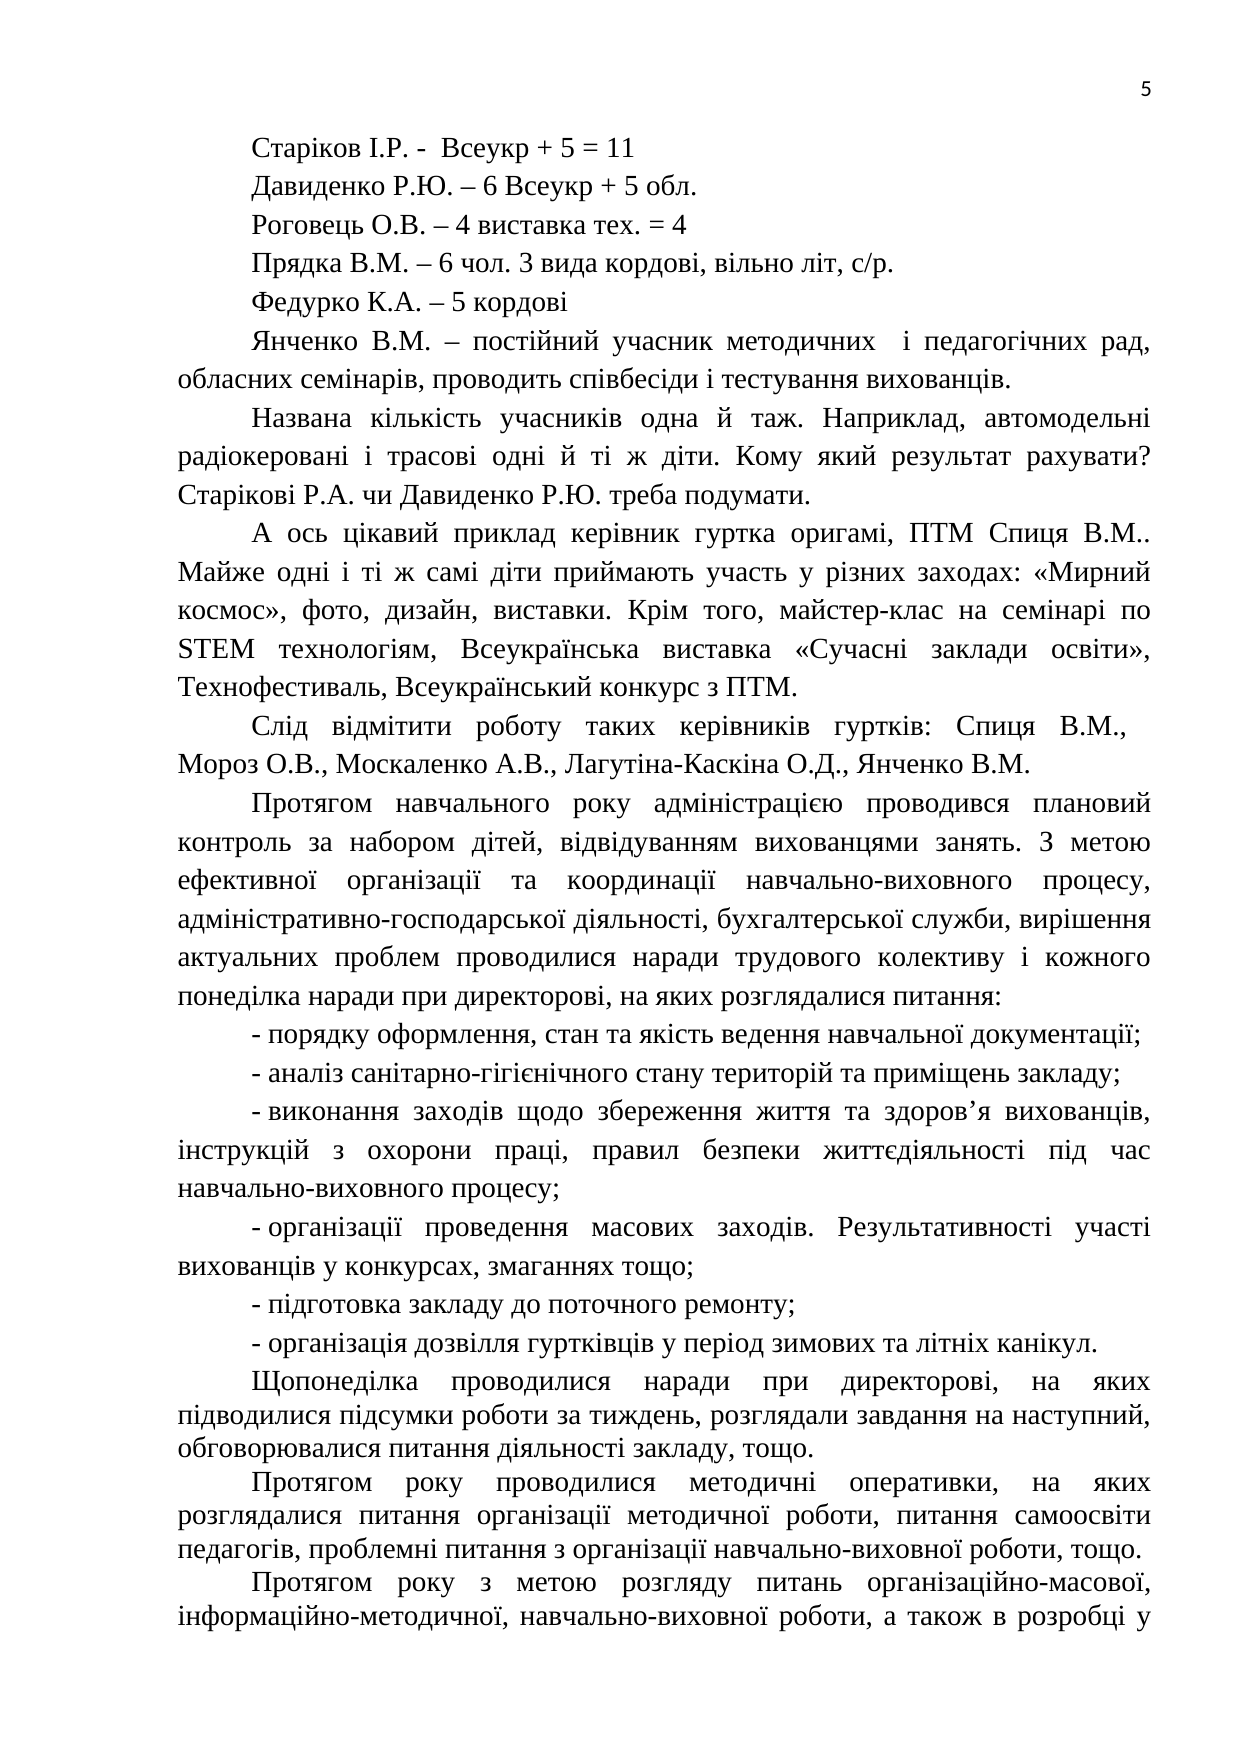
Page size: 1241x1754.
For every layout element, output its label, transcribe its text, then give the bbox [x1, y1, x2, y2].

text Протягом навчального року адміністрацією проводився плановий контроль за набором дітей, відвідуванням вихованцями занять. З метою ефективної організації та координації навчально-виховного процесу, адміністративно-господарської діяльності, бухгалтерської служби, вирішення актуальних проблем проводилися наради трудового колективу і кожного понеділка наради при директорові, на яких розглядалися питання: [177, 785, 1152, 1011]
text Роговець О.В. – 4 виставка тех. = 4 [177, 207, 1152, 241]
text Прядка В.М. – 6 чол. 3 вида кордові, вільно літ, с/р. [177, 246, 1152, 279]
text - підготовка закладу до поточного ремонту; [177, 1286, 1152, 1320]
text А ось цікавий приклад керівник гуртка оригамі, ПТМ Спиця В.М.. Майже одні і ті ж самі діти приймають участь у різних заходах: «Мирний космос», фото, дизайн, виставки. Крім того, майстер-клас на семінарі по STEM технологіям, Всеукраїнська виставка «Сучасні заклади освіти», Технофестиваль, Всеукраїнський конкурс з ПТМ. [177, 515, 1152, 703]
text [177, 1564, 1152, 1632]
text - виконання заходів щодо збереження життя та здоров’я вихованців, інструкцій з охорони праці, правил безпеки життєдіяльності під час навчально-виховного процесу; [177, 1093, 1152, 1204]
text - організація дозвілля гуртківців у період зимових та літніх канікул. [177, 1325, 1152, 1358]
text - аналіз санітарно-гігієнічного стану територій та приміщень закладу; [177, 1055, 1152, 1088]
text - організації проведення масових заходів. Результативності участі вихованців у конкурсах, змаганнях тощо; [177, 1209, 1152, 1281]
text Федурко К.А. – 5 кордові [177, 284, 1152, 318]
text Давиденко Р.Ю. – 6 Всеукр + 5 обл. [177, 168, 1152, 202]
text Старіков І.Р. - Всеукр + 5 = 11 [177, 130, 1152, 163]
text Щопонеділка проводилися наради при директорові, на яких підводилися підсумки роботи за тиждень, розглядали завдання на наступний, обговорювалися питання діяльності закладу, тощо. [177, 1363, 1152, 1464]
text - порядку оформлення, стан та якість ведення навчальної документації; [177, 1016, 1152, 1050]
text Названа кількість учасників одна й таж. Наприклад, автомодельні радіокеровані і трасові одні й ті ж діти. Кому який результат рахувати? Старікові Р.А. чи Давиденко Р.Ю. треба подумати. [177, 400, 1152, 510]
text Протягом року проводилися методичні оперативки, на яких розглядалися питання організації методичної роботи, питання самоосвіти педагогів, проблемні питання з організації навчально-виховної роботи, тощо. [177, 1464, 1152, 1564]
text Янченко В.М. – постійний учасник методичних і педагогічних рад, обласних семінарів, проводить співбесіди і тестування вихованців. [177, 323, 1152, 395]
text Слід відмітити роботу таких керівників гуртків: Спиця В.М., Мороз О.В., Москаленко А.В., Лагутіна-Каскіна О.Д., Янченко В.М. [177, 708, 1152, 780]
